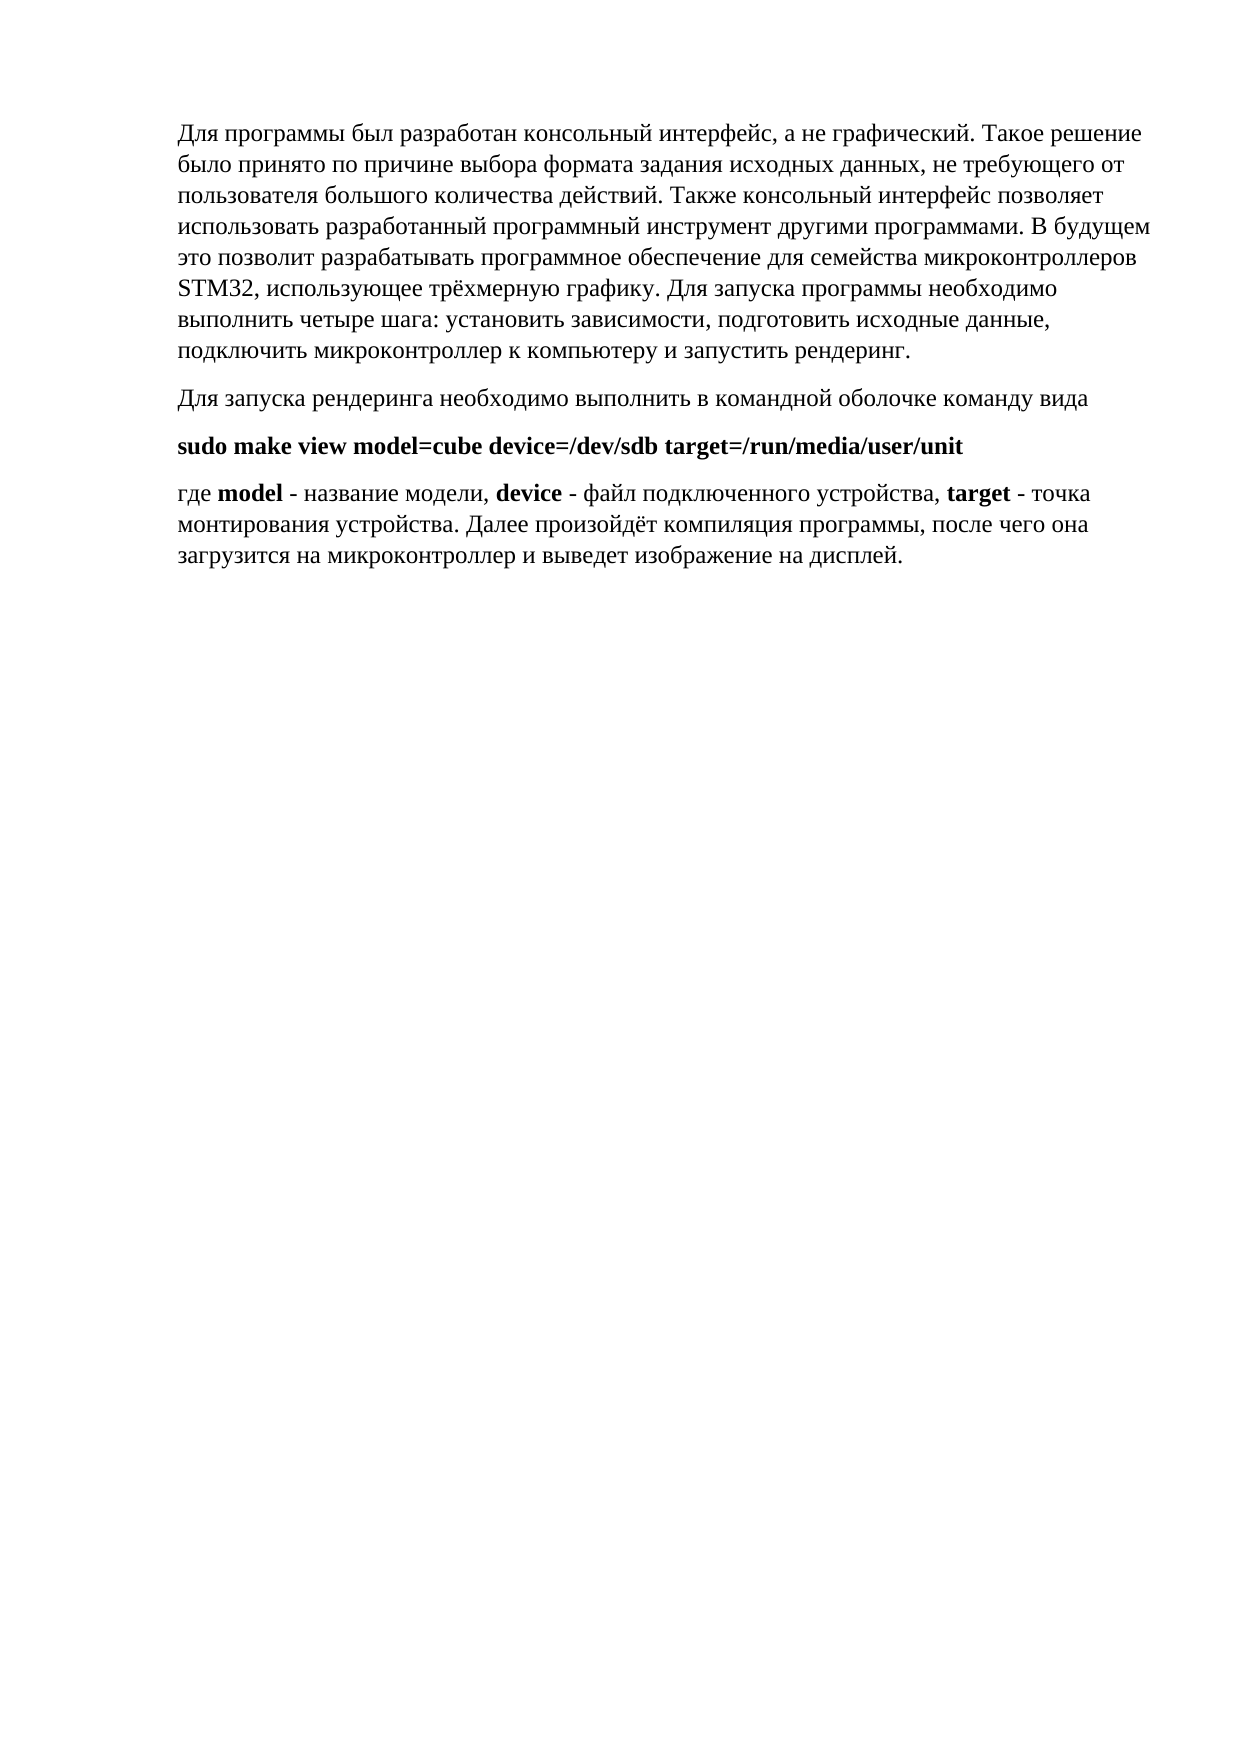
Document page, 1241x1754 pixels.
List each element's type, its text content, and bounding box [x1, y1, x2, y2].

text sudo make view model=cube device=/dev/sdb target=/run/media/user/unit [177, 431, 1152, 459]
text где model - название модели, device - файл подключенного устройства, target - точка монтирования устройства. Далее произойдёт компиляция программы, после чего она загрузится на микроконтроллер и выведет изображение на дисплей. [177, 478, 1152, 569]
text Для запуска рендеринга необходимо выполнить в командной оболочке команду вида [177, 383, 1152, 412]
text Для программы был разработан консольный интерфейс, а не графический. Такое решение было принято по причине выбора формата задания исходных данных, не требующего от пользователя большого количества действий. Также консольный интерфейс позволяет использовать разработанный программный инструмент другими программами. В будущем это позволит разрабатывать программное обеспечение для семейства микроконтроллеров STM32, использующее трёхмерную графику. Для запуска программы необходимо выполнить четыре шага: установить зависимости, подготовить исходные данные, подключить микроконтроллер к компьютеру и запустить рендеринг. [177, 118, 1152, 364]
